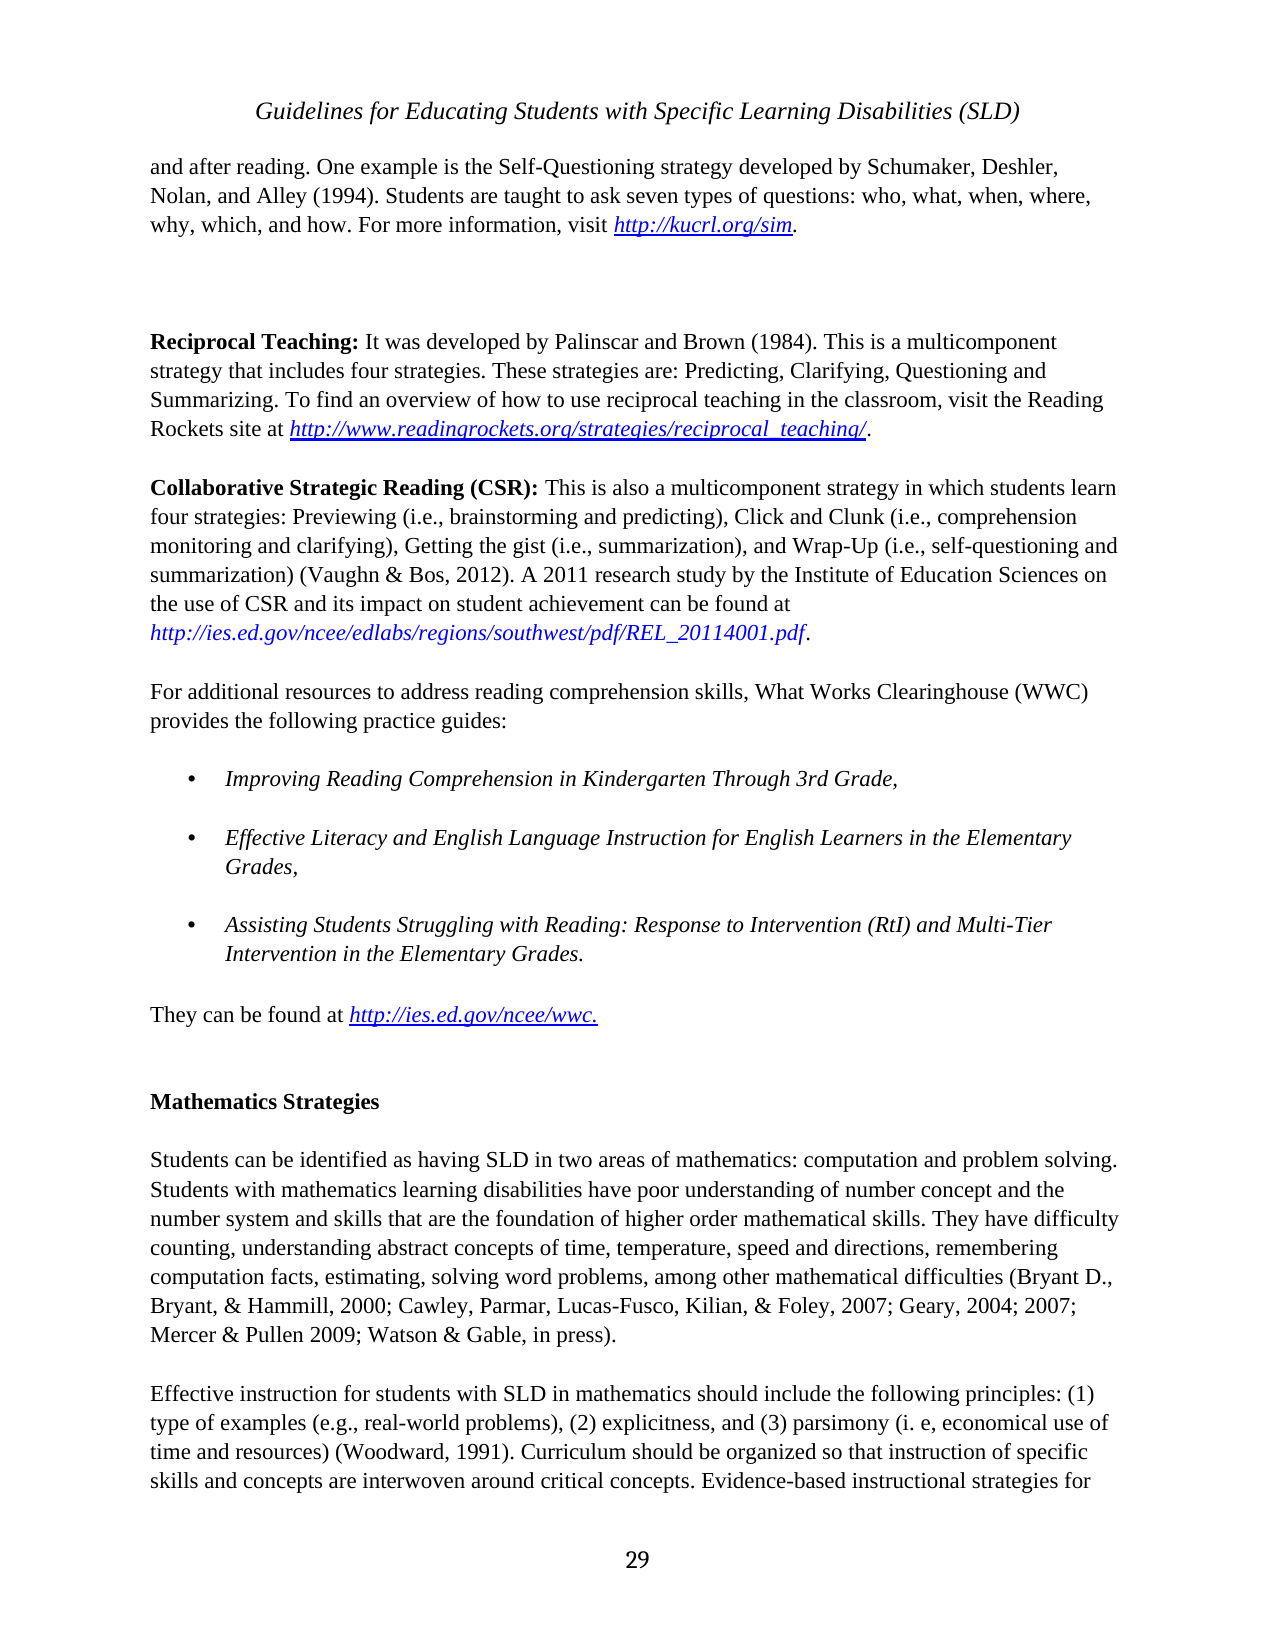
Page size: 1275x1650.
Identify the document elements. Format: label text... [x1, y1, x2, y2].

text Collaborative Strategic Reading (CSR): This is also a multicomponent strategy in which students learn four strategies: Previewing (i.e., brainstorming and predicting), Click and Clunk (i.e., comprehension monitoring and clarifying), Getting the gist (i.e., summarization), and Wrap-Up (i.e., self-questioning and summarization) (Vaughn & Bos, 2012). A 2011 research study by the Institute of Education Sciences on the use of CSR and its impact on student achievement can be found at http://ies.ed.gov/ncee/edlabs/regions/southwest/pdf/REL_20114001.pdf. [150, 471, 1125, 646]
list Improving Reading Comprehension in Kindergarten Through 3rd Grade, [187, 762, 1125, 792]
text They can be found at http://ies.ed.gov/ncee/wwc. [150, 998, 1125, 1027]
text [150, 1377, 1125, 1494]
text Reciprocal Teaching: It was developed by Palinscar and Brown (1984). This is a multicomponent strategy that includes four strategies. These strategies are: Predicting, Clarifying, Questioning and Summarizing. To find an overview of how to use reciprocal teaching in the classroom, visit the Reading Rockets site at http://www.readingrockets.org/strategies/reciprocal_teaching/. [150, 325, 1125, 442]
text For additional resources to address reading comprehension skills, What Works Clearinghouse (WWC) provides the following practice guides: [150, 675, 1125, 733]
text Students can be identified as having SLD in two areas of mathematics: computation and problem solving. Students with mathematics learning disabilities have poor understanding of number concept and the number system and skills that are the foundation of higher order mathematical skills. They have difficulty counting, understanding abstract concepts of time, temperature, speed and directions, remembering computation facts, estimating, solving word problems, among other mathematical difficulties (Bryant D., Bryant, & Hammill, 2000; Cawley, Parmar, Lucas-Fusco, Kilian, & Foley, 2007; Geary, 2004; 2007; Mercer & Pullen 2009; Watson & Gable, in press). [150, 1144, 1125, 1348]
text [150, 150, 1125, 237]
list Effective Literacy and English Language Instruction for English Learners in the Elementary Grades, [187, 821, 1125, 879]
subtitle Mathematics Strategies [150, 1085, 1125, 1114]
list Assisting Students Struggling with Reading: Response to Intervention (RtI) and Multi-Tier Intervention in the Elementary Grades. [187, 908, 1125, 967]
